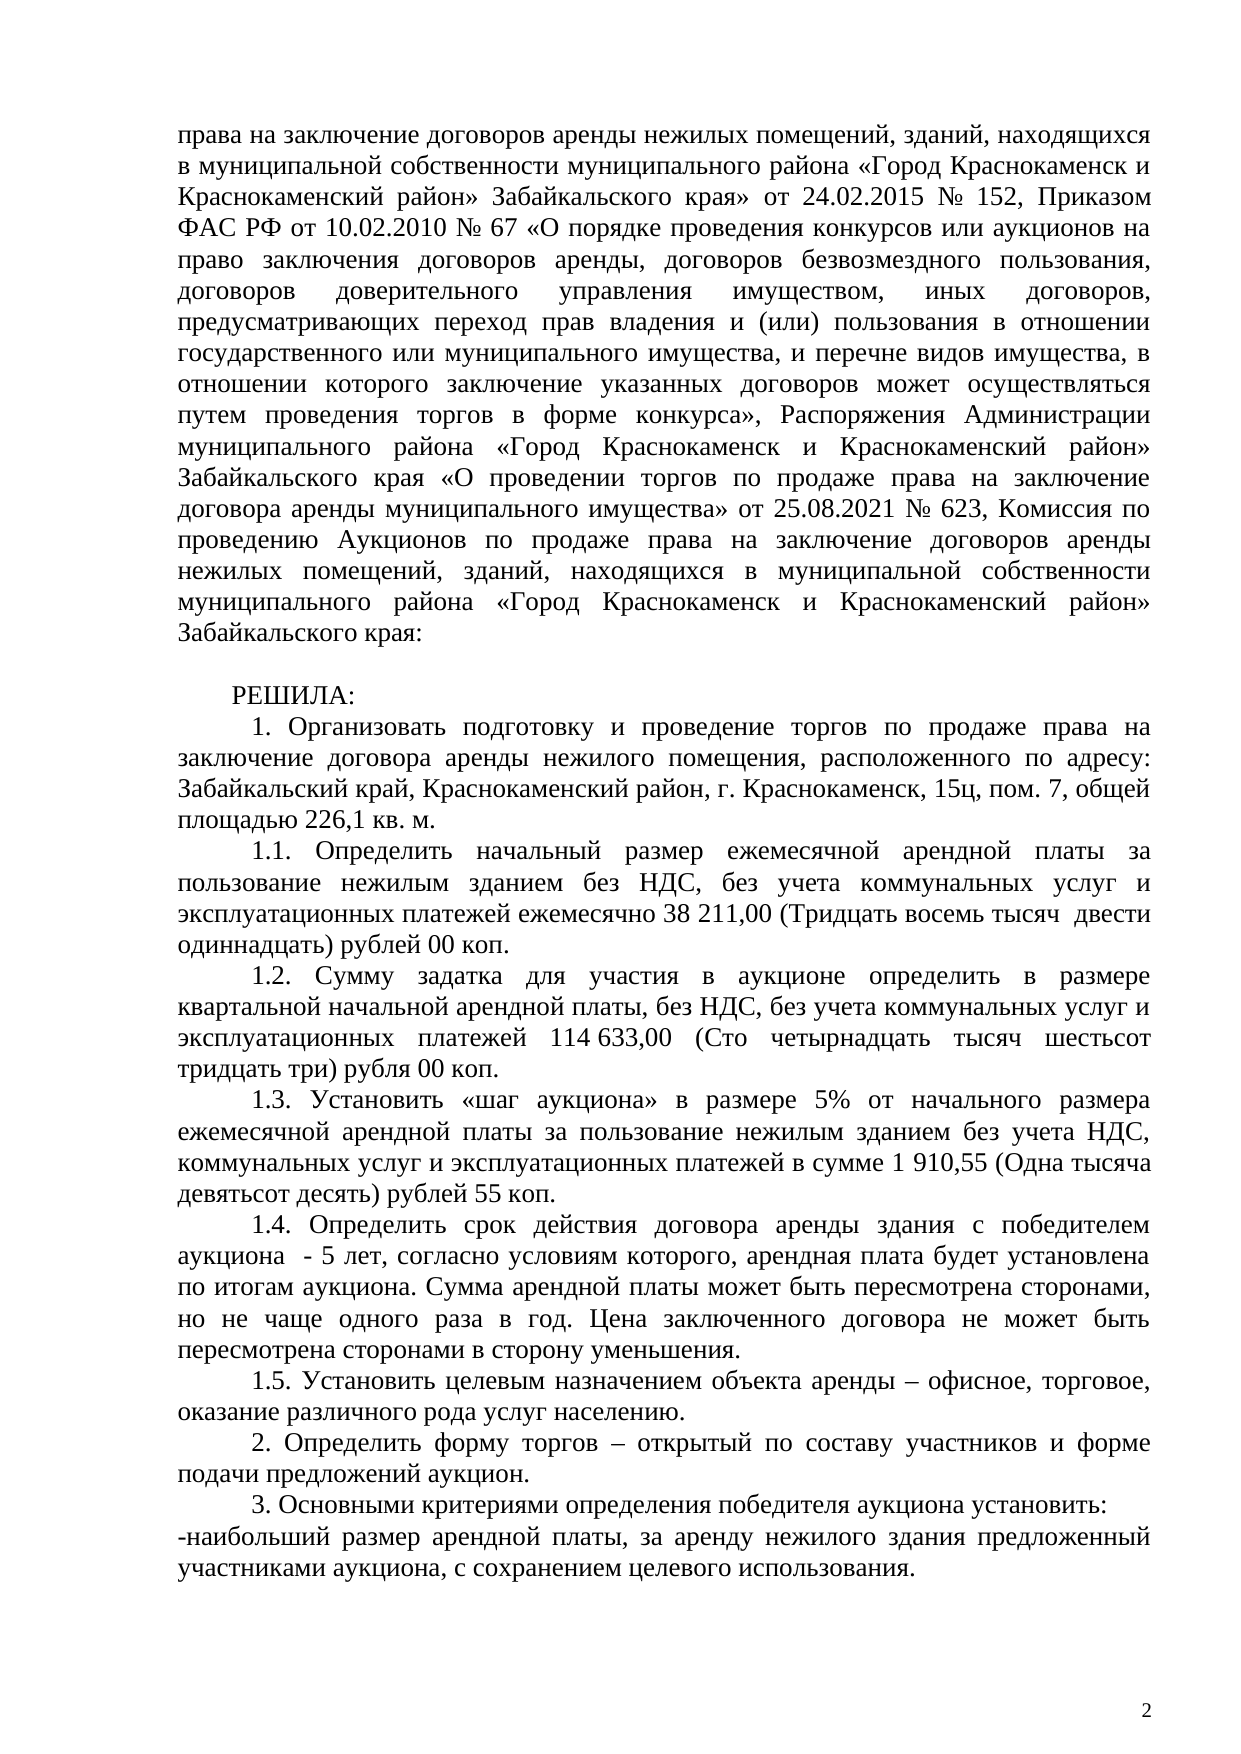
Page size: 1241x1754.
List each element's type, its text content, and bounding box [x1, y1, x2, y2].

text 1.4. Определить срок действия договора аренды здания с победителем аукциона - 5 лет, согласно условиям которого, арендная плата будет установлена по итогам аукциона. Сумма арендной платы может быть пересмотрена сторонами, но не чаще одного раза в год. Цена заключенного договора не может быть пересмотрена сторонами в сторону уменьшения. [177, 1208, 1152, 1364]
text 2. Определить форму торгов – открытый по составу участников и форме подачи предложений аукцион. [177, 1426, 1152, 1488]
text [177, 118, 1152, 648]
text 1. Организовать подготовку и проведение торгов по продаже права на заключение договора аренды нежилого помещения, расположенного по адресу: Забайкальский край, Краснокаменский район, г. Краснокаменск, 15ц, пом. 7, общей площадью 226,1 кв. м. [177, 710, 1152, 834]
text 1.1. Определить начальный размер ежемесячной арендной платы за пользование нежилым зданием без НДС, без учета коммунальных услуг и эксплуатационных платежей ежемесячно 38 211,00 (Тридцать восемь тысяч двести одиннадцать) рублей 00 коп. [177, 834, 1152, 959]
text 1.5. Установить целевым назначением объекта аренды – офисное, торговое, оказание различного рода услуг населению. [177, 1364, 1152, 1426]
text -наибольший размер арендной платы, за аренду нежилого здания предложенный участниками аукциона, с сохранением целевого использования. [177, 1520, 1152, 1582]
text 3. Основными критериями определения победителя аукциона установить: [177, 1488, 1152, 1520]
text 1.2. Сумму задатка для участия в аукционе определить в размере квартальной начальной арендной платы, без НДС, без учета коммунальных услуг и эксплуатационных платежей 114 633,00 (Сто четырнадцать тысяч шестьсот тридцать три) рубля 00 коп. [177, 959, 1152, 1084]
text 1.3. Установить «шаг аукциона» в размере 5% от начального размера ежемесячной арендной платы за пользование нежилым зданием без учета НДС, коммунальных услуг и эксплуатационных платежей в сумме 1 910,55 (Одна тысяча девятьсот десять) рублей 55 коп. [177, 1084, 1152, 1208]
text РЕШИЛА: [177, 679, 1152, 710]
